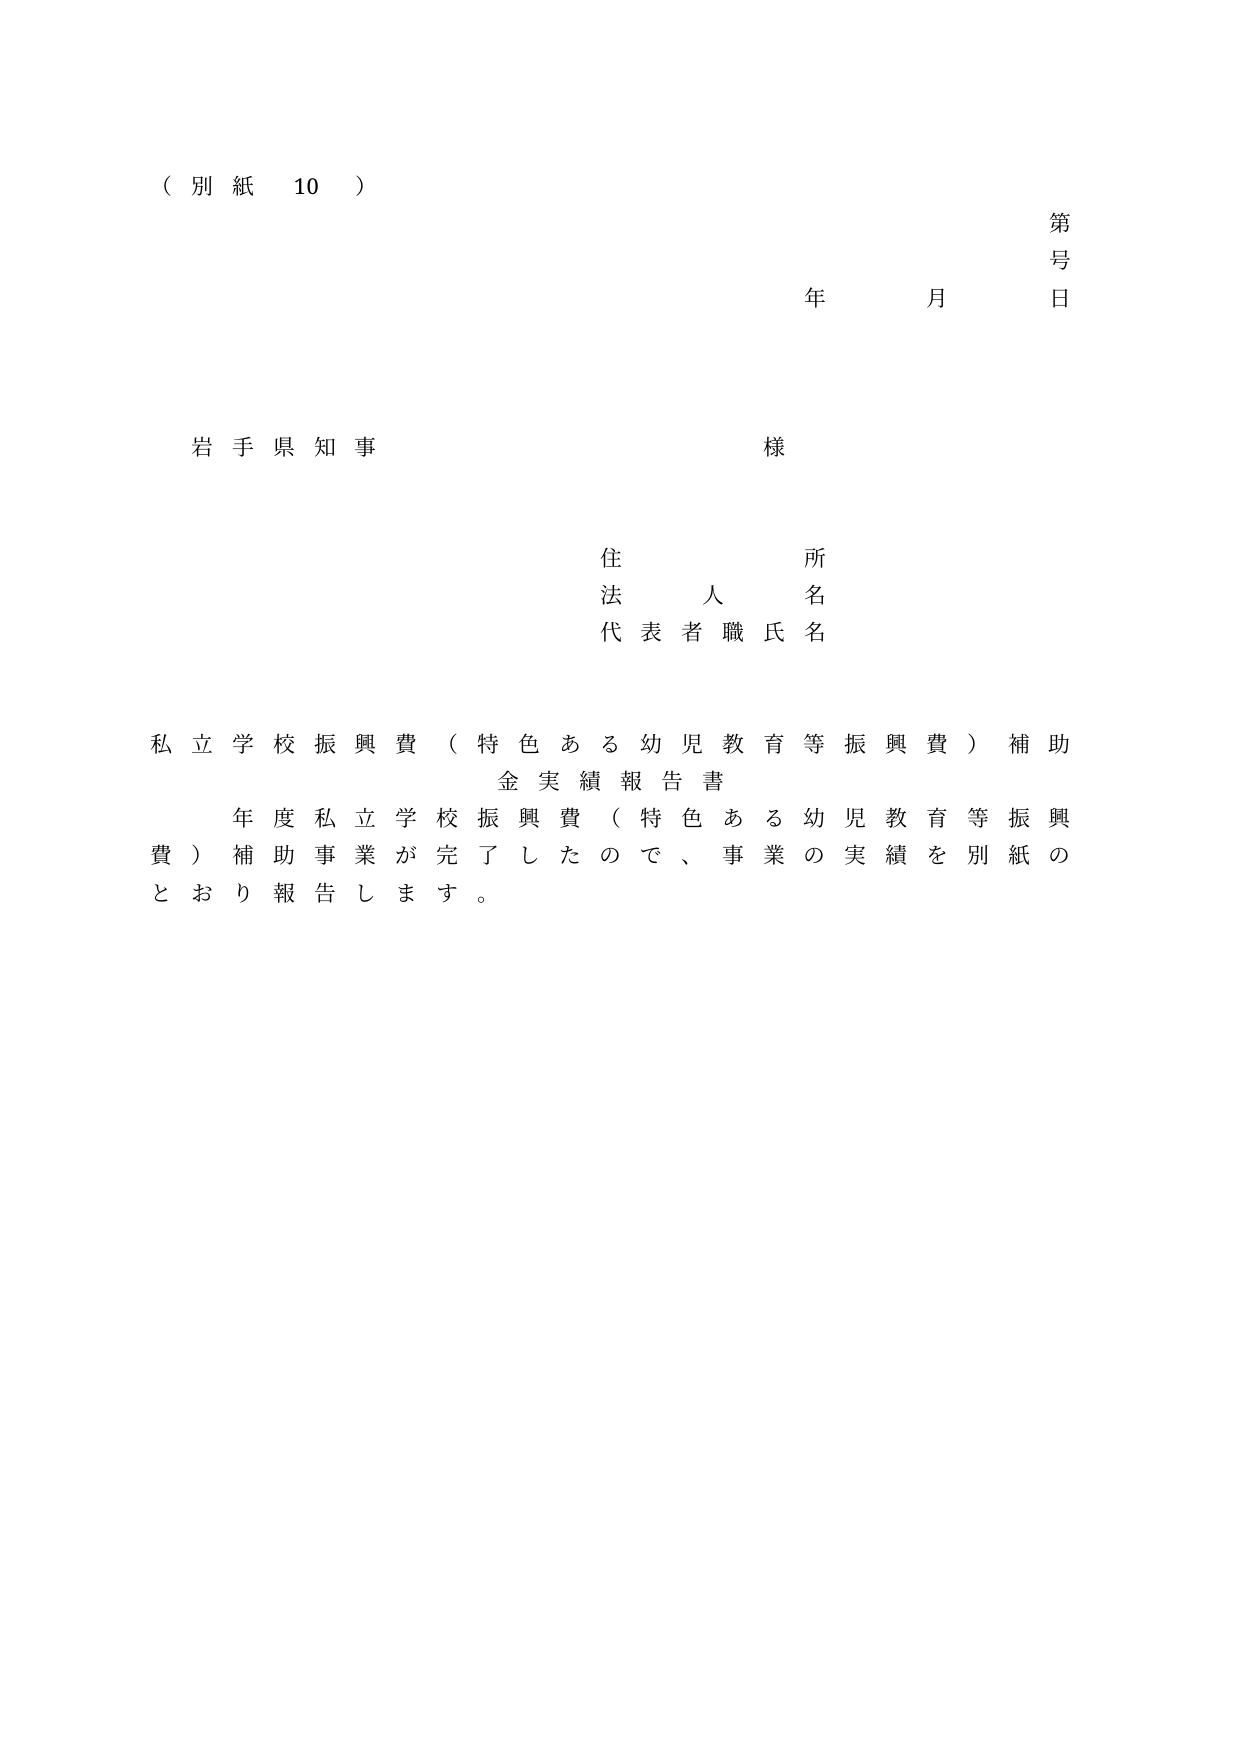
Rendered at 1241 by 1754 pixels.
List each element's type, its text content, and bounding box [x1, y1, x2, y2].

text 代表者職氏名 [151, 613, 1090, 650]
text 法 人 名 [151, 576, 1090, 613]
text 住 所 [151, 538, 1090, 576]
text （別紙10） [151, 167, 1090, 204]
text 私立学校振興費（特色ある幼児教育等振興費）補助金実績報告書 [151, 724, 1090, 799]
text 岩手県知事 様 [151, 427, 1090, 464]
text 年 月 日 [151, 278, 1090, 315]
text 年度私立学校振興費（特色ある幼児教育等振興費）補助事業が完了したので、事業の実績を別紙のとおり報告します。 [151, 799, 1090, 910]
text 第 号 [151, 204, 1090, 278]
